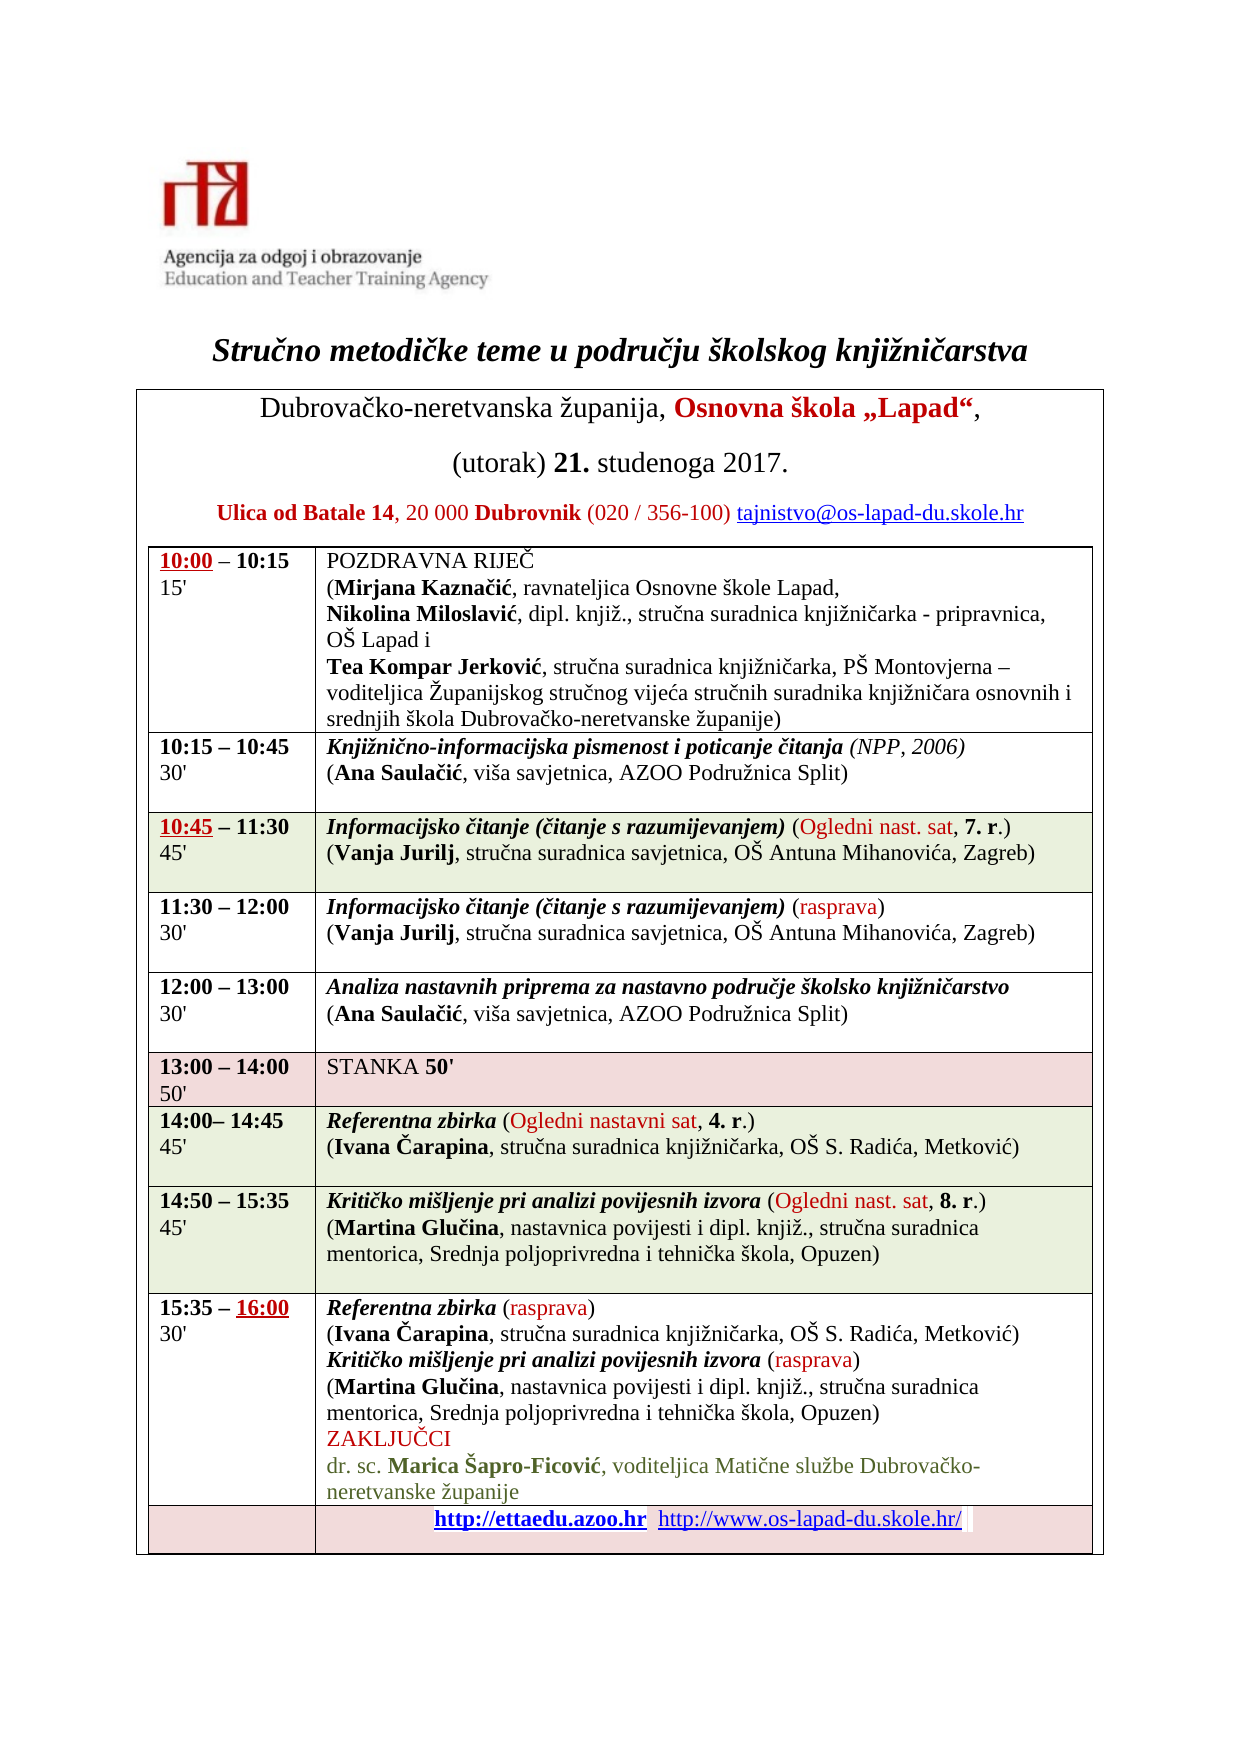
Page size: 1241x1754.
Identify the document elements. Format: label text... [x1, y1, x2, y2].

table_header Dubrovačko-neretvanska županija, Osnovna škola „Lapad“, (utorak) 21. studenoga 2017. Ulica od Batale 14, 20 000 Dubrovnik (020 / 356-100) tajnistvo@os-lapad-du.skole.hr [137, 390, 1103, 1554]
text Stručno metodičke teme u području školskog knjižničarstva [148, 330, 1093, 368]
picture [147, 147, 505, 306]
